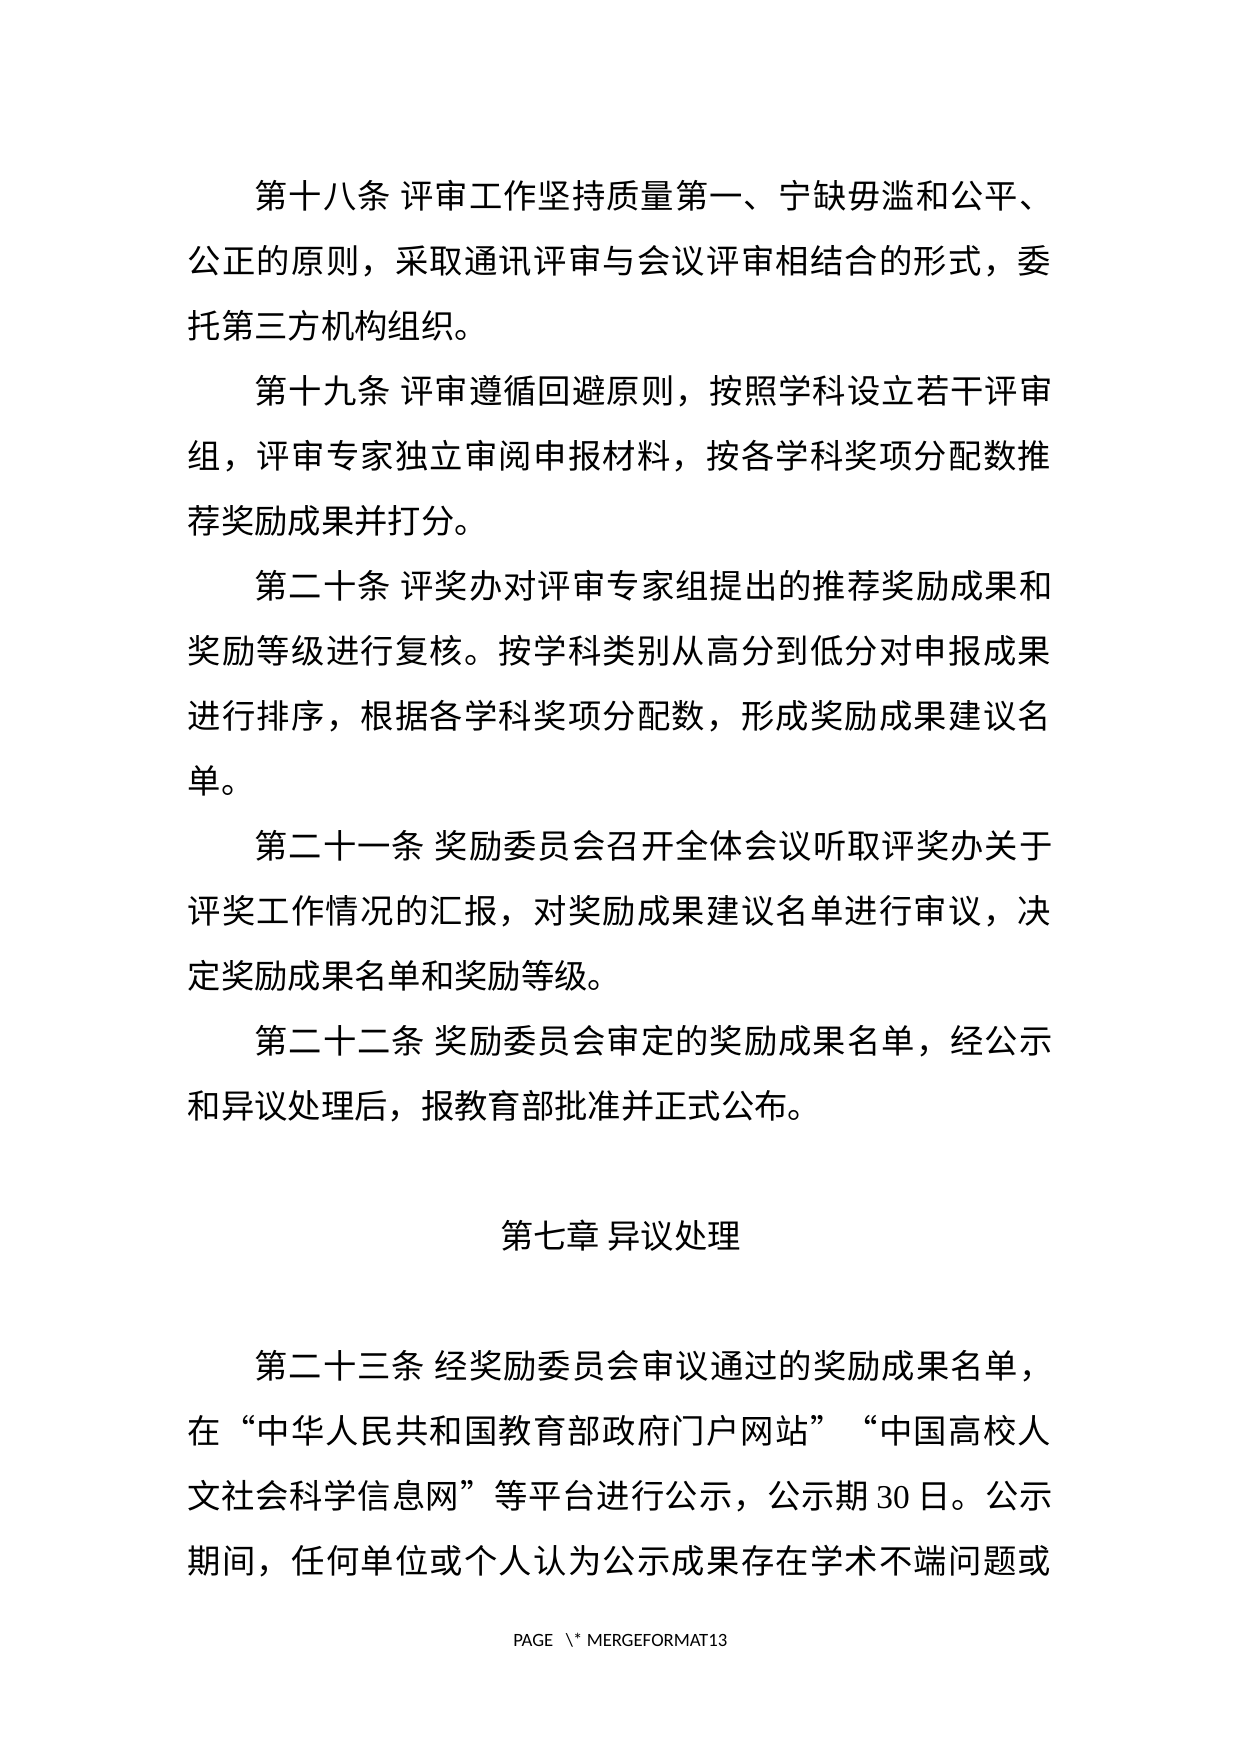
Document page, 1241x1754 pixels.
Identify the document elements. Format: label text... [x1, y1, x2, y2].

text 第二十二条 奖励委员会审定的奖励成果名单，经公示和异议处理后，报教育部批准并正式公布。 [187, 1007, 1053, 1137]
text 第二十一条 奖励委员会召开全体会议听取评奖办关于评奖工作情况的汇报，对奖励成果建议名单进行审议，决定奖励成果名单和奖励等级。 [187, 812, 1053, 1007]
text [187, 1332, 1053, 1592]
text 第七章 异议处理 [187, 1202, 1053, 1267]
text 第二十条 评奖办对评审专家组提出的推荐奖励成果和奖励等级进行复核。按学科类别从高分到低分对申报成果进行排序，根据各学科奖项分配数，形成奖励成果建议名单。 [187, 552, 1053, 812]
text 第十八条 评审工作坚持质量第一、宁缺毋滥和公平、公正的原则，采取通讯评审与会议评审相结合的形式，委托第三方机构组织。 [187, 162, 1053, 357]
text 第十九条 评审遵循回避原则，按照学科设立若干评审组，评审专家独立审阅申报材料，按各学科奖项分配数推荐奖励成果并打分。 [187, 357, 1053, 552]
